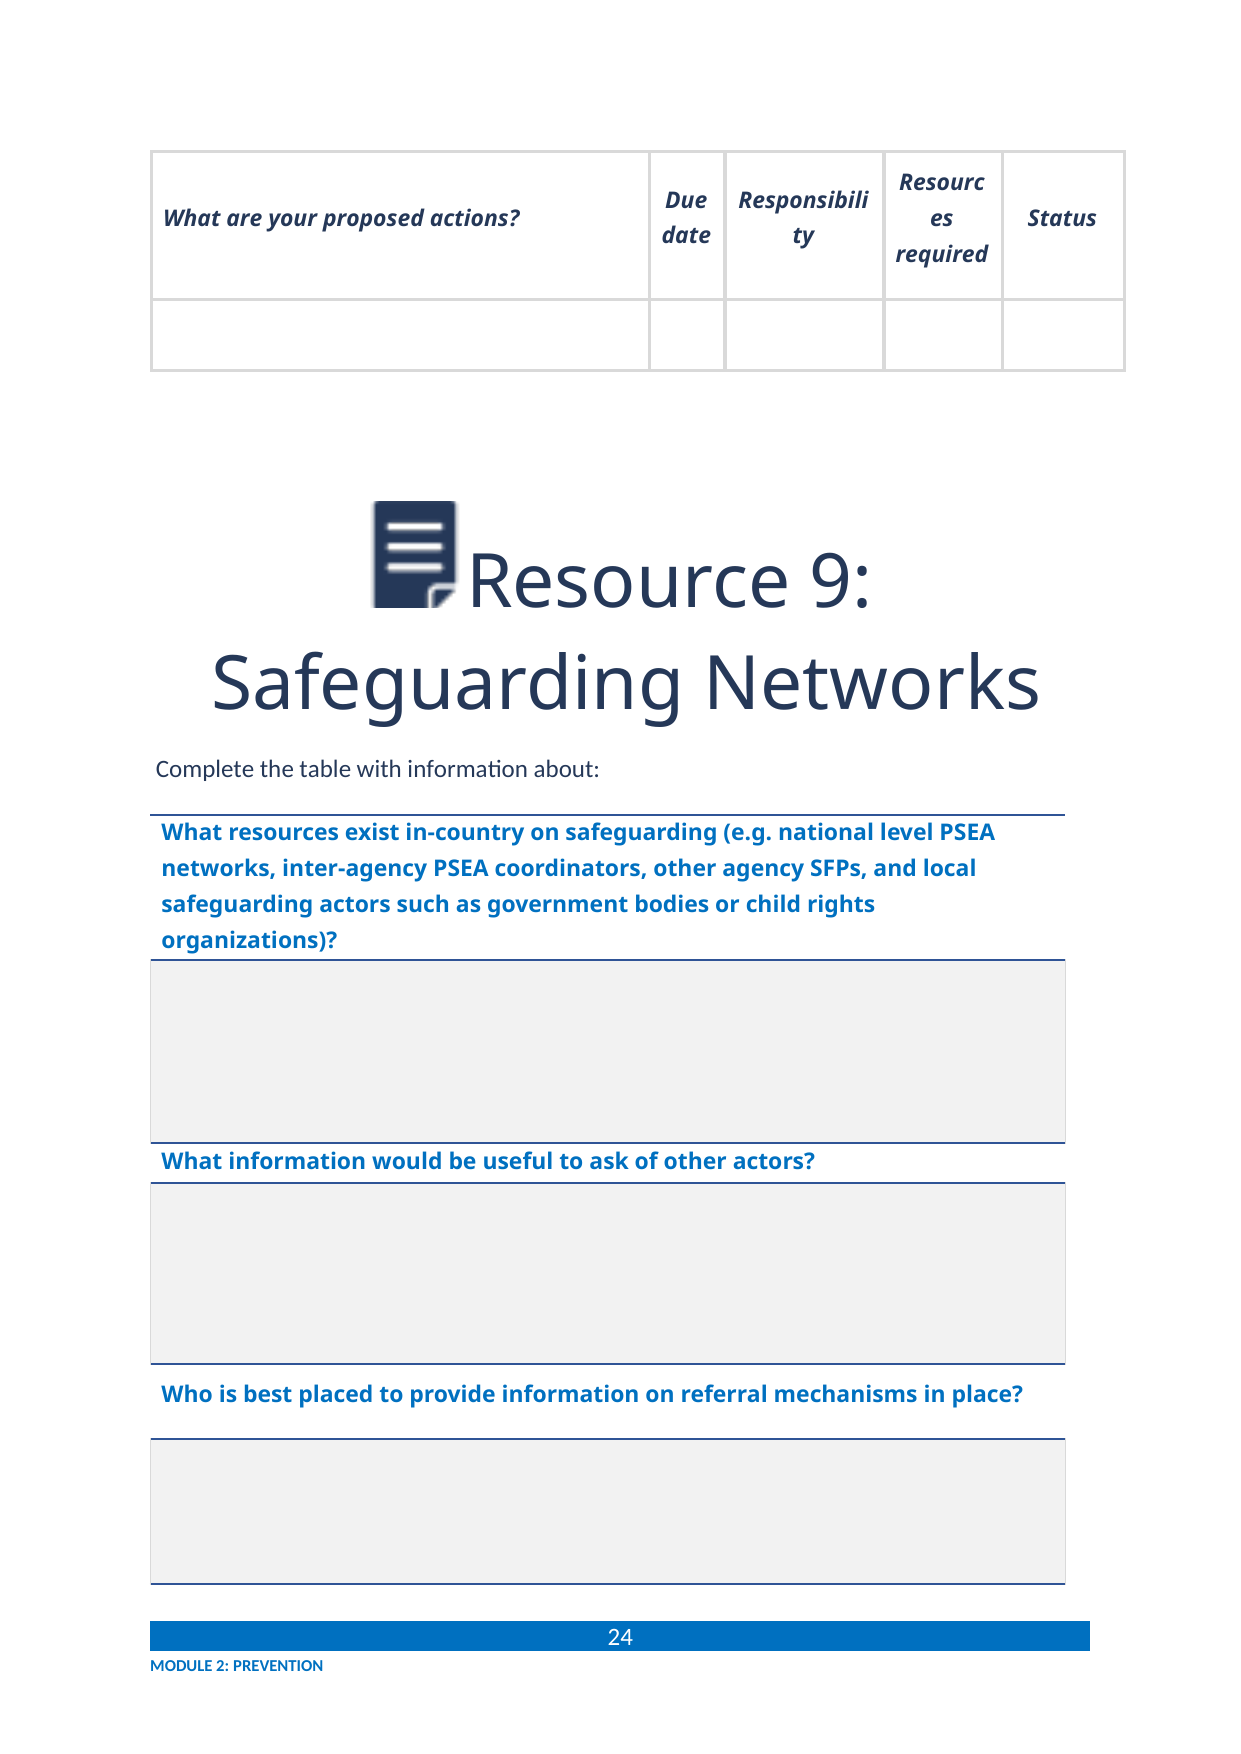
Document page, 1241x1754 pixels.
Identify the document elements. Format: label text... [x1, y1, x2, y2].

table_cell Responsibility [727, 153, 882, 298]
table_cell [1004, 301, 1123, 369]
table_cell Who is best placed to provide information on referral mechanisms in place? [150, 1365, 1065, 1438]
table_cell [153, 301, 648, 369]
table_cell Status [1004, 153, 1123, 298]
table_cell [151, 961, 1065, 1142]
table_header What resources exist in-country on safeguarding (e.g. national level PSEA networks, inter-agency PSEA coordinators, other agency SFPs, and local safeguarding actors such as government bodies or child rights organizations)? [150, 816, 1065, 959]
table_cell What are your proposed actions? [153, 153, 648, 298]
table_cell Resources required [886, 153, 1001, 298]
table_cell [886, 301, 1001, 369]
subtitle Resource 9: Safeguarding Networks [162, 502, 1090, 732]
table_cell [651, 301, 723, 369]
table_cell [727, 301, 882, 369]
table_cell What information would be useful to ask of other actors? [150, 1144, 1065, 1182]
text Complete the table with information about: [150, 754, 1090, 784]
table_cell Due date [651, 153, 723, 298]
table_cell [151, 1440, 1065, 1583]
table_cell [151, 1184, 1065, 1363]
